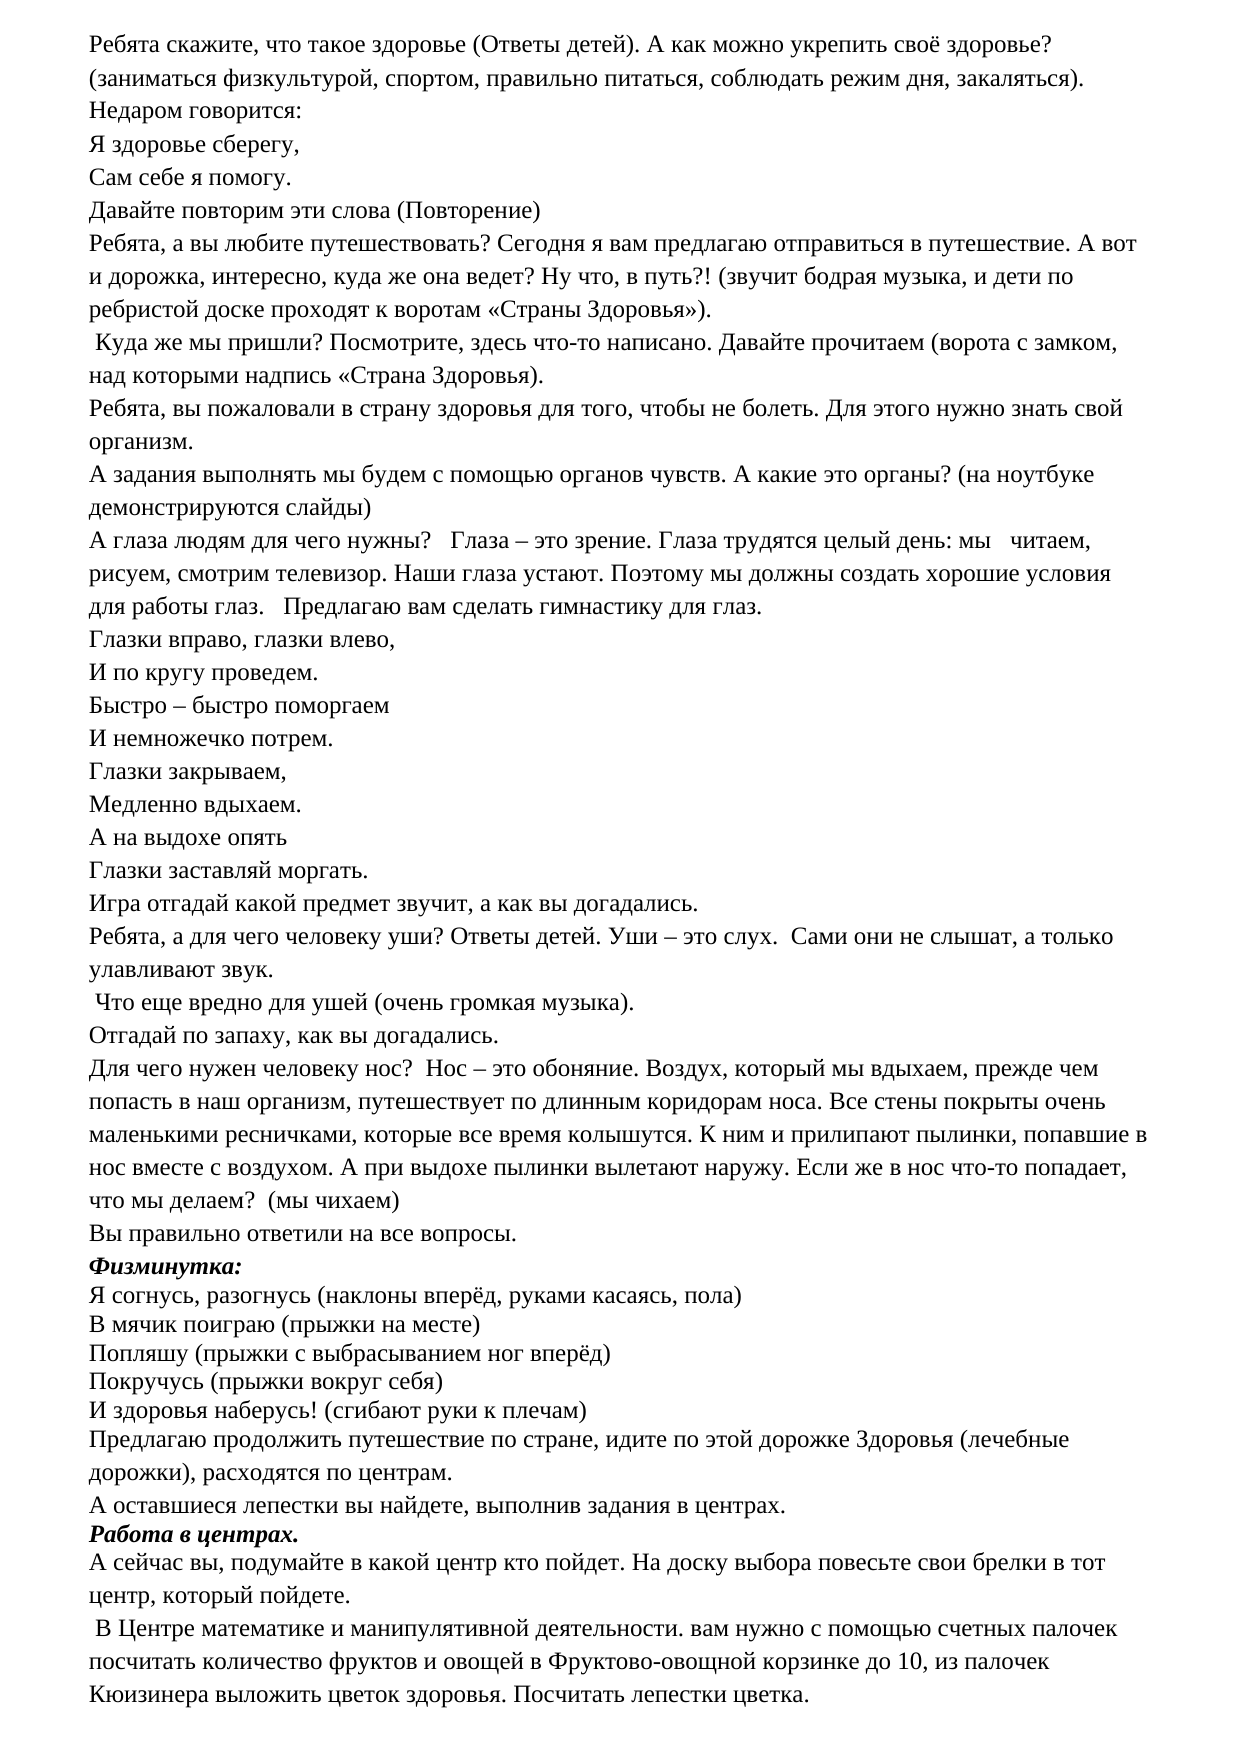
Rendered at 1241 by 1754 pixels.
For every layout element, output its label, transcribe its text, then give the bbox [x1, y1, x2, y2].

text Я здоровье сберегу, [89, 129, 1152, 157]
text А на выдохе опять [89, 822, 1152, 851]
text Ребята, а для чего человеку уши? Ответы детей. Уши – это слух. Сами они не слышат, а только улавливают звук. [89, 921, 1152, 983]
text Отгадай по запаху, как вы догадались. [89, 1020, 1152, 1049]
text Ребята скажите, что такое здоровье (Ответы детей). А как можно укрепить своё здоровье? (заниматься физкультурой, спортом, правильно питаться, соблюдать режим дня, закаляться). [89, 29, 1152, 91]
text Ребята, вы пожаловали в страну здоровья для того, чтобы не болеть. Для этого нужно знать свой организм. [89, 393, 1152, 454]
text А глаза людям для чего нужны? Глаза – это зрение. Глаза трудятся целый день: мы читаем, рисуем, смотрим телевизор. Наши глаза устают. Поэтому мы должны создать хорошие условия для работы глаз. Предлагаю вам сделать гимнастику для глаз. [89, 525, 1152, 620]
text А задания выполнять мы будем с помощью органов чувств. А какие это органы? (на ноутбуке демонстрируются слайды) [89, 459, 1152, 521]
text В мячик поиграю (прыжки на месте) [89, 1309, 1152, 1338]
text И по кругу проведем. [89, 657, 1152, 686]
text Куда же мы пришли? Посмотрите, здесь что-то написано. Давайте прочитаем (ворота с замком, над которыми надпись «Страна Здоровья). [89, 327, 1152, 388]
text Глазки вправо, глазки влево, [89, 624, 1152, 653]
text Глазки заставляй моргать. [89, 855, 1152, 884]
text И немножечко потрем. [89, 723, 1152, 752]
text Для чего нужен человеку нос? Нос – это обоняние. Воздух, который мы вдыхаем, прежде чем попасть в наш организм, путешествует по длинным коридорам носа. Все стены покрыты очень маленькими ресничками, которые все время колышутся. К ним и прилипают пылинки, попавшие в нос вместе с воздухом. А при выдохе пылинки вылетают наружу. Если же в нос что-то попадает, что мы делаем? (мы чихаем) [89, 1053, 1152, 1214]
text Давайте повторим эти слова (Повторение) [89, 195, 1152, 223]
text И здоровья наберусь! (сгибают руки к плечам) [89, 1395, 1152, 1424]
text Игра отгадай какой предмет звучит, а как вы догадались. [89, 888, 1152, 917]
text Медленно вдыхаем. [89, 789, 1152, 818]
text А оставшиеся лепестки вы найдете, выполнив задания в центрах. [89, 1490, 1152, 1519]
text Работа в центрах. [89, 1519, 1152, 1547]
text Предлагаю продолжить путешествие по стране, идите по этой дорожке Здоровья (лечебные дорожки), расходятся по центрам. [89, 1424, 1152, 1486]
text Что еще вредно для ушей (очень громкая музыка). [89, 987, 1152, 1016]
text Покручусь (прыжки вокруг себя) [89, 1366, 1152, 1395]
text Я согнусь, разогнусь (наклоны вперёд, руками касаясь, пола) [89, 1280, 1152, 1309]
text Недаром говорится: [89, 96, 1152, 124]
text А сейчас вы, подумайте в какой центр кто пойдет. На доску выбора повесьте свои брелки в тот центр, который пойдете. [89, 1547, 1152, 1609]
text Вы правильно ответили на все вопросы. [89, 1218, 1152, 1247]
text Ребята, а вы любите путешествовать? Сегодня я вам предлагаю отправиться в путешествие. А вот и дорожка, интересно, куда же она ведет? Ну что, в путь?! (звучит бодрая музыка, и дети по ребристой доске проходят к воротам «Страны Здоровья»). [89, 228, 1152, 322]
text Физминутка: [89, 1251, 1152, 1280]
text Сам себе я помогу. [89, 162, 1152, 190]
text Глазки закрываем, [89, 756, 1152, 785]
text Попляшу (прыжки с выбрасыванием ног вперёд) [89, 1338, 1152, 1366]
text В Центре математике и манипулятивной деятельности. вам нужно с помощью счетных палочек посчитать количество фруктов и овощей в Фруктово-овощной корзинке до 10, из палочек Кюизинера выложить цветок здоровья. Посчитать лепестки цветка. [89, 1613, 1152, 1708]
text Быстро – быстро поморгаем [89, 690, 1152, 719]
